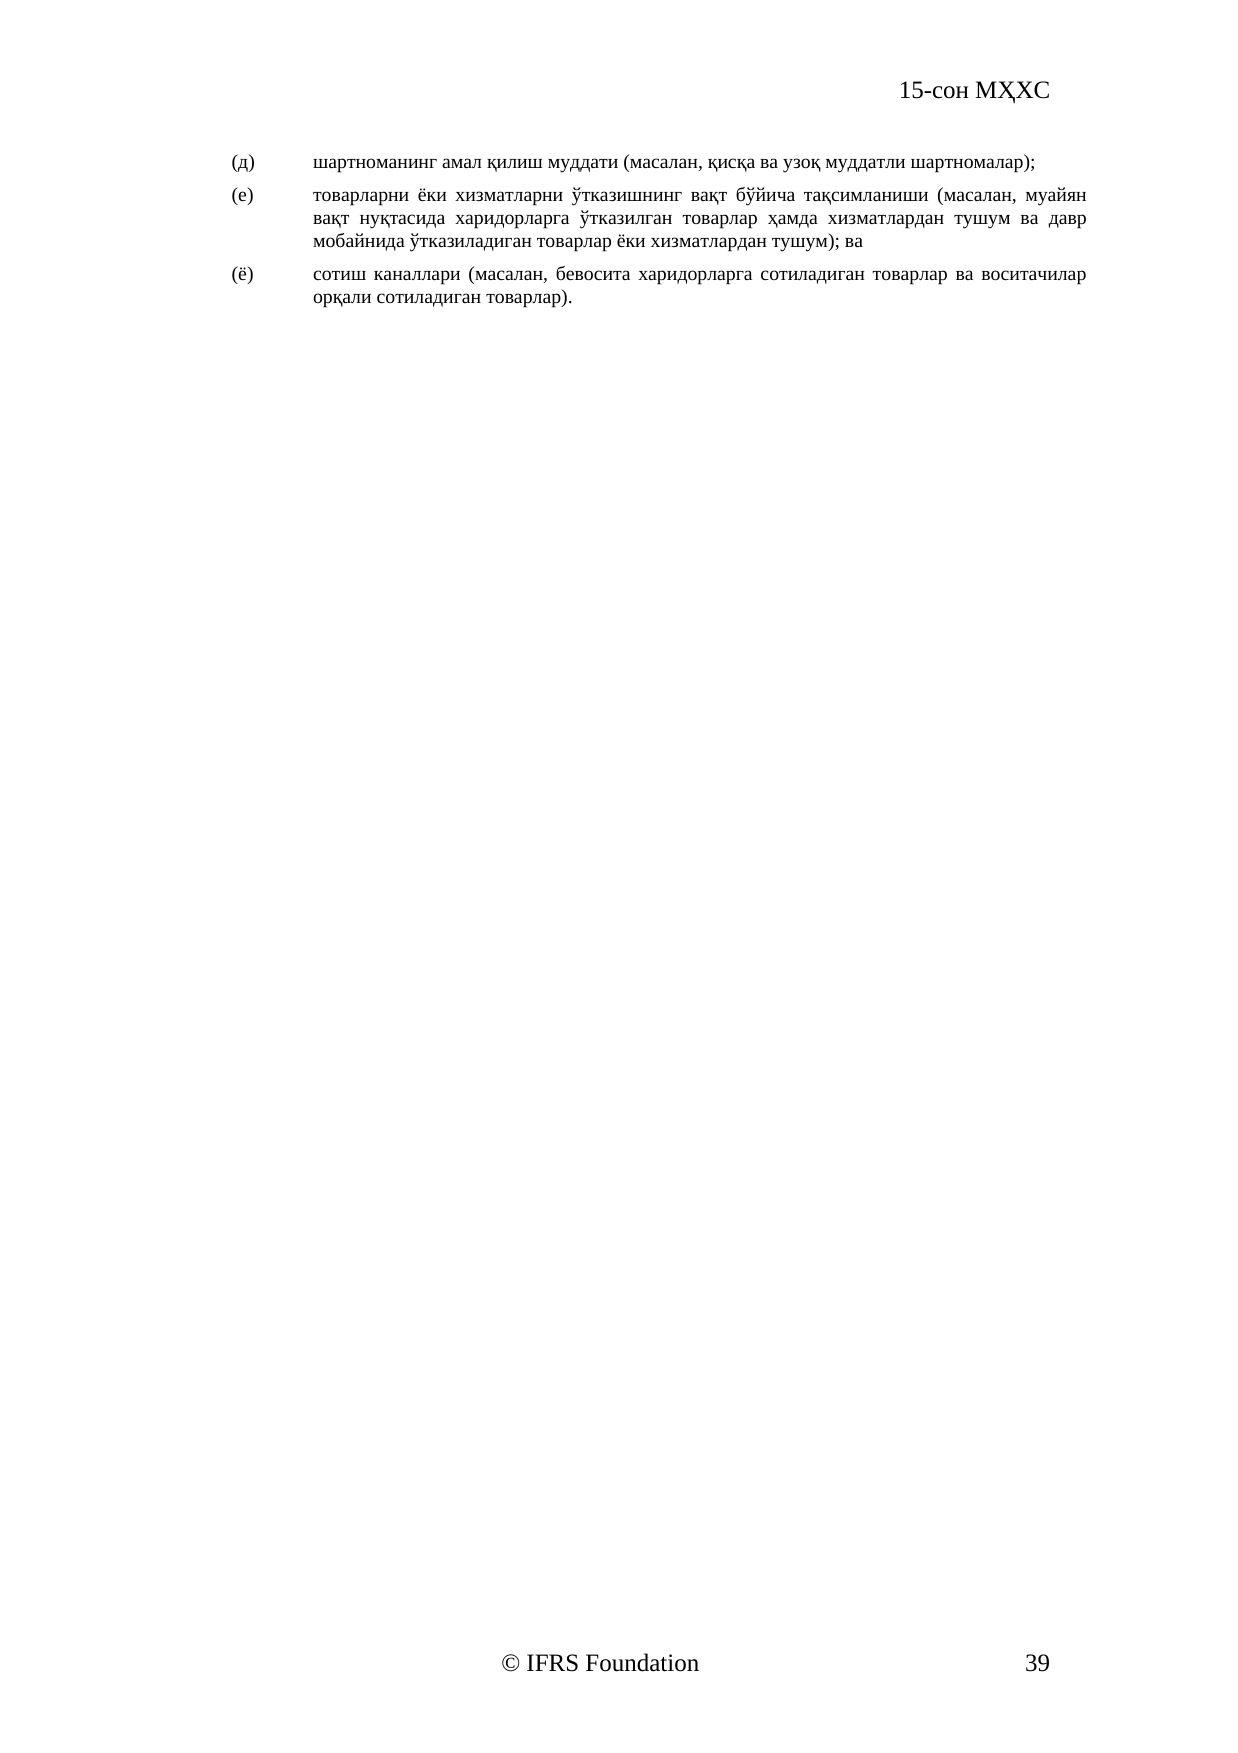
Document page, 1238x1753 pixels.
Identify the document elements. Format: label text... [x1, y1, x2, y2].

text (ё) сотиш каналлари (масалан, бевосита харидорларга сотиладиган товарлар ва воситачилар орқали сотиладиган товарлар). [231, 262, 1087, 308]
text (е) товарларни ёки хизматларни ўтказишнинг вақт бўйича тақсимланиши (масалан, муайян вақт нуқтасида харидорларга ўтказилган товарлар ҳамда хизматлардан тушум ва давр мобайнида ўтказиладиган товарлар ёки хизматлардан тушум); ва [231, 183, 1087, 252]
text (д) шартноманинг амал қилиш муддати (масалан, қисқа ва узоқ муддатли шартномалар); [231, 150, 1087, 173]
